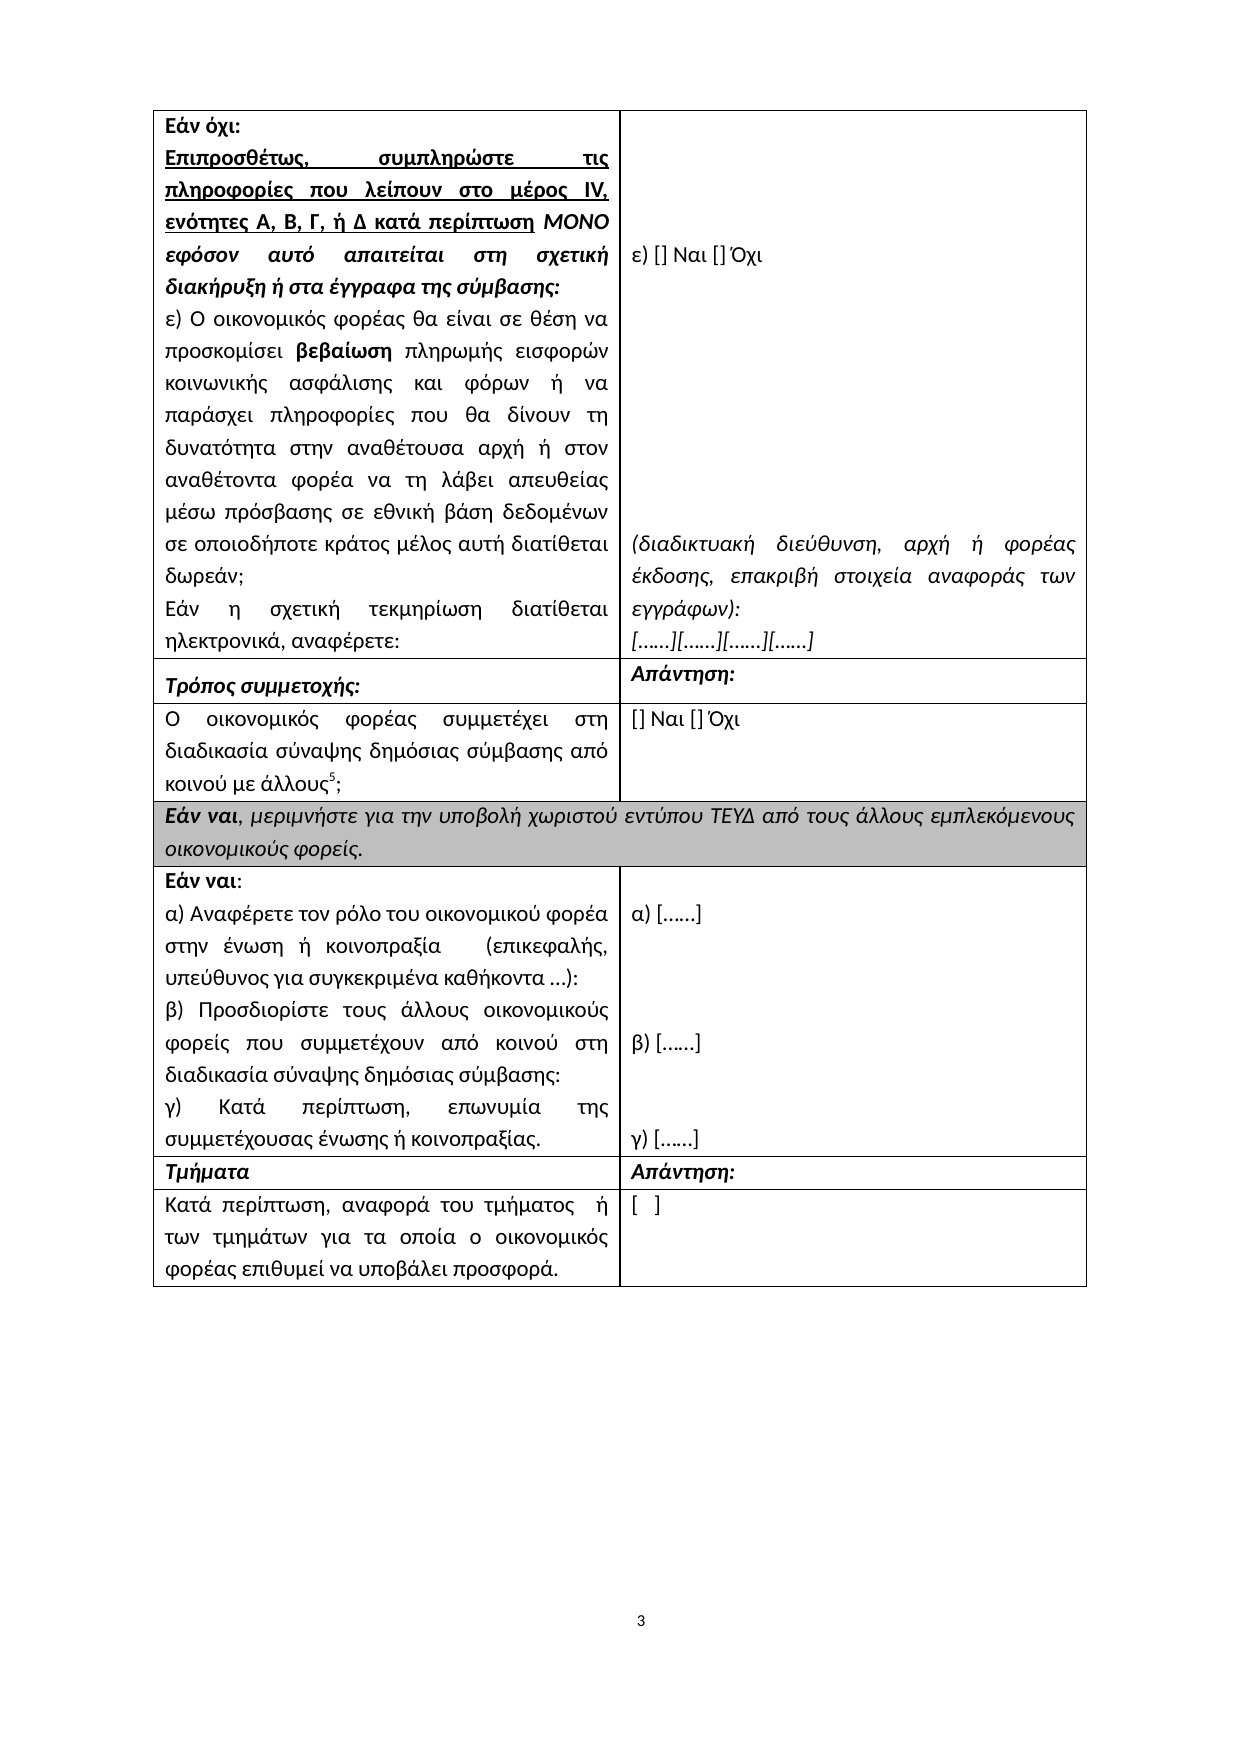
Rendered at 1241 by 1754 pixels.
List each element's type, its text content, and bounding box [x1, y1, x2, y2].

table_cell Ο οικονομικός φορέας συμμετέχει στη διαδικασία σύναψης δημόσιας σύμβασης από κοινού με άλλους; [154, 704, 619, 801]
table_cell Απάντηση: [621, 659, 1086, 703]
table_cell Εάν ναι: α) Αναφέρετε τον ρόλο του οικονομικού φορέα στην ένωση ή κοινοπραξία (επικεφαλής, υπεύθυνος για συγκεκριμένα καθήκοντα …): β) Προσδιορίστε τους άλλους οικονομικούς φορείς που συμμετέχουν από κοινού στη διαδικασία σύναψης δημόσιας σύμβασης: γ) Κατά περίπτωση, επωνυμία της συμμετέχουσας ένωσης ή κοινοπραξίας. [154, 867, 619, 1156]
table_cell Απάντηση: [621, 1157, 1086, 1189]
table_cell Τμήματα [154, 1157, 619, 1189]
table_cell Εάν ναι, μεριμνήστε για την υποβολή χωριστού εντύπου ΤΕΥΔ από τους άλλους εμπλεκόμενους οικονομικούς φορείς. [154, 802, 1086, 866]
table_cell Τρόπος συμμετοχής: [154, 659, 619, 703]
table_cell [ ] [621, 1190, 1086, 1286]
table_cell α) [……] β) [……] γ) [……] [621, 867, 1086, 1156]
table_cell Κατά περίπτωση, αναφορά του τμήματος ή των τμημάτων για τα οποία ο οικονομικός φορέας επιθυμεί να υποβάλει προσφορά. [154, 1190, 619, 1286]
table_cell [621, 111, 1086, 658]
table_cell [154, 111, 619, 658]
table_cell [] Ναι [] Όχι [621, 704, 1086, 801]
